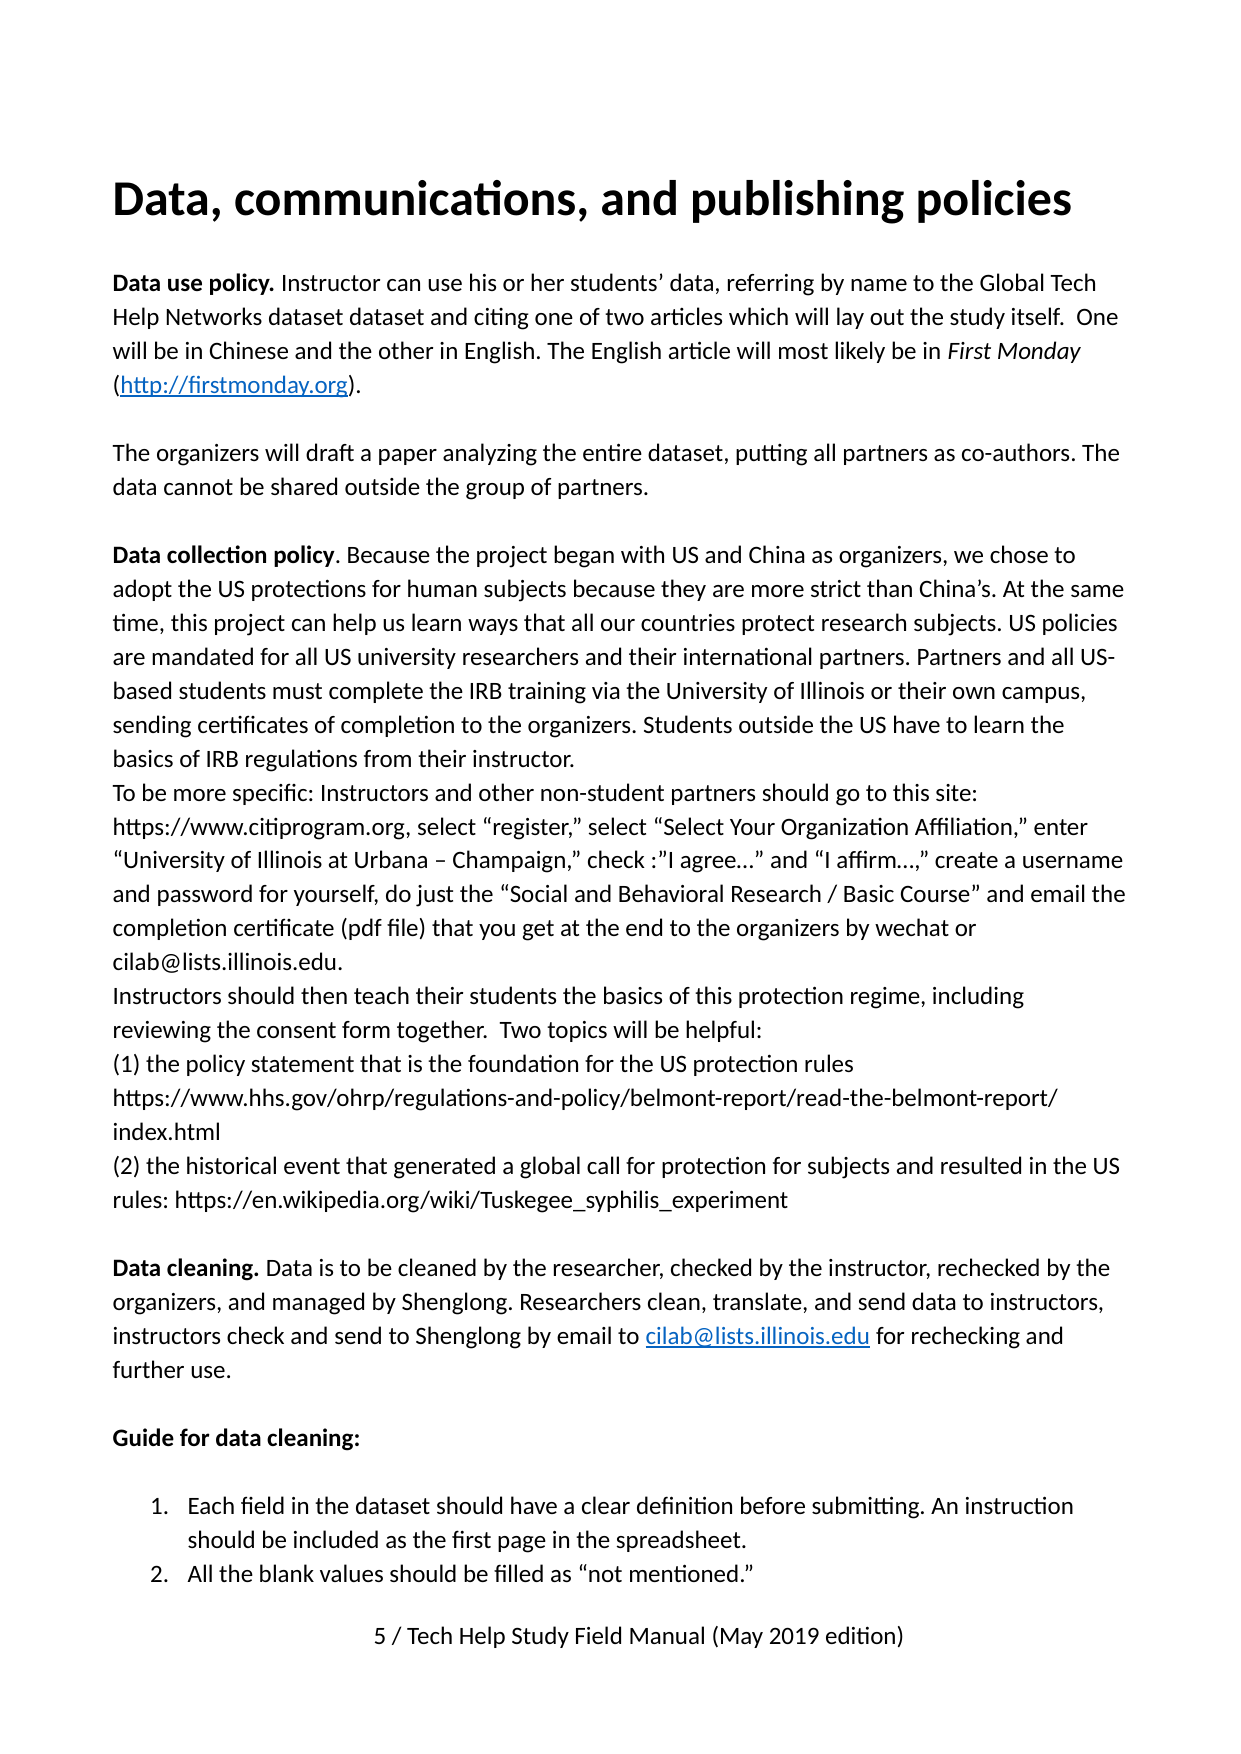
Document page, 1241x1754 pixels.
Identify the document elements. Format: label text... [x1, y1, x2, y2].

text Guide for data cleaning: [112, 1420, 1128, 1454]
text (1) the policy statement that is the foundation for the US protection rules https://www.hhs.gov/ohrp/regulations-and-policy/belmont-report/read-the-belmont-report/index.html [112, 1047, 1128, 1149]
text Data collection policy. Because the project began with US and China as organizers, we chose to adopt the US protections for human subjects because they are more strict than China’s. At the same time, this project can help us learn ways that all our countries protect research subjects. US policies are mandated for all US university researchers and their international partners. Partners and all US-based students must complete the IRB training via the University of Illinois or their own campus, sending certificates of completion to the organizers. Students outside the US have to learn the basics of IRB regulations from their instructor. [112, 537, 1128, 775]
text The organizers will draft a paper analyzing the entire dataset, putting all partners as co-authors. The data cannot be shared outside the group of partners. [112, 436, 1128, 503]
text Data, communications, and publishing policies [112, 164, 1128, 232]
text (2) the historical event that generated a global call for protection for subjects and resulted in the US rules: https://en.wikipedia.org/wiki/Tuskegee_syphilis_experiment [112, 1149, 1128, 1217]
list All the blank values should be filled as “not mentioned.” [150, 1556, 1128, 1590]
text Instructors should then teach their students the basics of this protection regime, including reviewing the consent form together. Two topics will be helpful: [112, 979, 1128, 1047]
text To be more specific: Instructors and other non-student partners should go to this site: https://www.citiprogram.org, select “register,” select “Select Your Organization Affiliation,” enter “University of Illinois at Urbana – Champaign,” check :”I agree…” and “I affirm…,” create a username and password for yourself, do just the “Social and Behavioral Research / Basic Course” and email the completion certificate (pdf file) that you get at the end to the organizers by wechat or cilab@lists.illinois.edu. [112, 775, 1128, 979]
text Data use policy. Instructor can use his or her students’ data, referring by name to the Global Tech Help Networks dataset dataset and citing one of two articles which will lay out the study itself. One will be in Chinese and the other in English. The English article will most likely be in First Monday (http://firstmonday.org). [112, 266, 1128, 402]
list Each field in the dataset should have a clear definition before submitting. An instruction should be included as the first page in the spreadsheet. [150, 1488, 1128, 1556]
text Data cleaning. Data is to be cleaned by the researcher, checked by the instructor, rechecked by the organizers, and managed by Shenglong. Researchers clean, translate, and send data to instructors, instructors check and send to Shenglong by email to cilab@lists.illinois.edu for rechecking and further use. [112, 1251, 1128, 1386]
